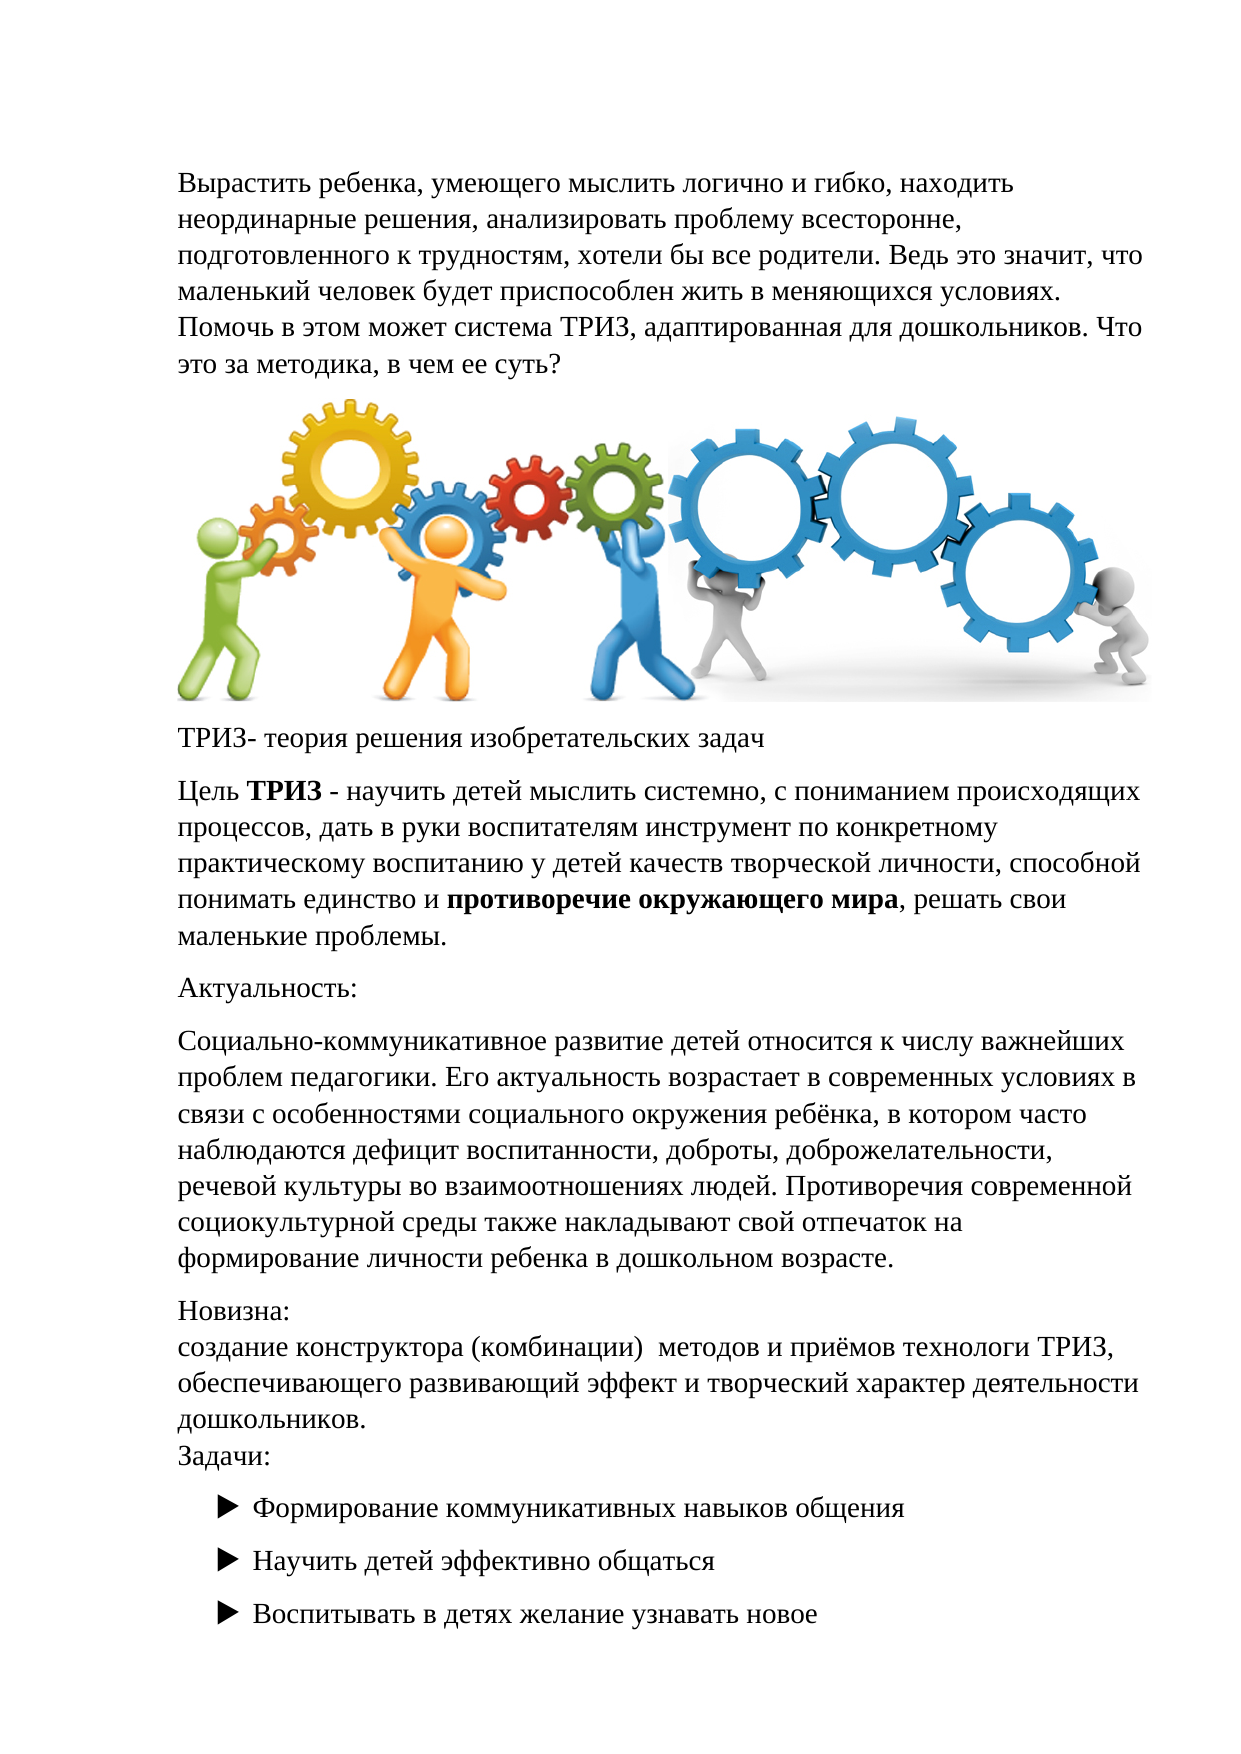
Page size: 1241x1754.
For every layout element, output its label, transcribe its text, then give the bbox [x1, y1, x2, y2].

text ТРИЗ- теория решения изобретательских задач [177, 720, 1152, 754]
list Научить детей эффективно общаться [215, 1543, 1152, 1577]
text Актуальность: [177, 971, 1152, 1004]
text Новизна: создание конструктора (комбинации) методов и приёмов технологи ТРИЗ, обеспечивающего развивающий эффект и творческий характер деятельности дошкольников. Задачи: [177, 1293, 1152, 1471]
list Формирование коммуникативных навыков общения [215, 1491, 1152, 1524]
text Цель ТРИЗ - научить детей мыслить системно, с пониманием происходящих процессов, дать в руки воспитателям инструмент по конкретному практическому воспитанию у детей качеств творческой личности, способной понимать единство и противоречие окружающего мира, решать свои маленькие проблемы. [177, 773, 1152, 951]
list Воспитывать в детях желание узнавать новое [215, 1596, 1152, 1630]
text Вырастить ребенка, умеющего мыслить логично и гибко, находить неординарные решения, анализировать проблему всесторонне, подготовленного к трудностям, хотели бы все родители. Ведь это значит, что маленький человек будет приспособлен жить в меняющихся условиях. Помочь в этом может система ТРИЗ, адаптированная для дошкольников. Что это за методика, в чем ее суть? [177, 165, 1152, 379]
text Социально-коммуникативное развитие детей относится к числу важнейших проблем педагогики. Его актуальность возрастает в современных условиях в связи с особенностями социального окружения ребёнка, в котором часто наблюдаются дефицит воспитанности, доброты, доброжелательности, речевой культуры во взаимоотношениях людей. Противоречия современной социокультурной среды также накладывают свой отпечаток на формирование личности ребенка в дошкольном возрасте. [177, 1023, 1152, 1274]
picture [177, 398, 1152, 702]
